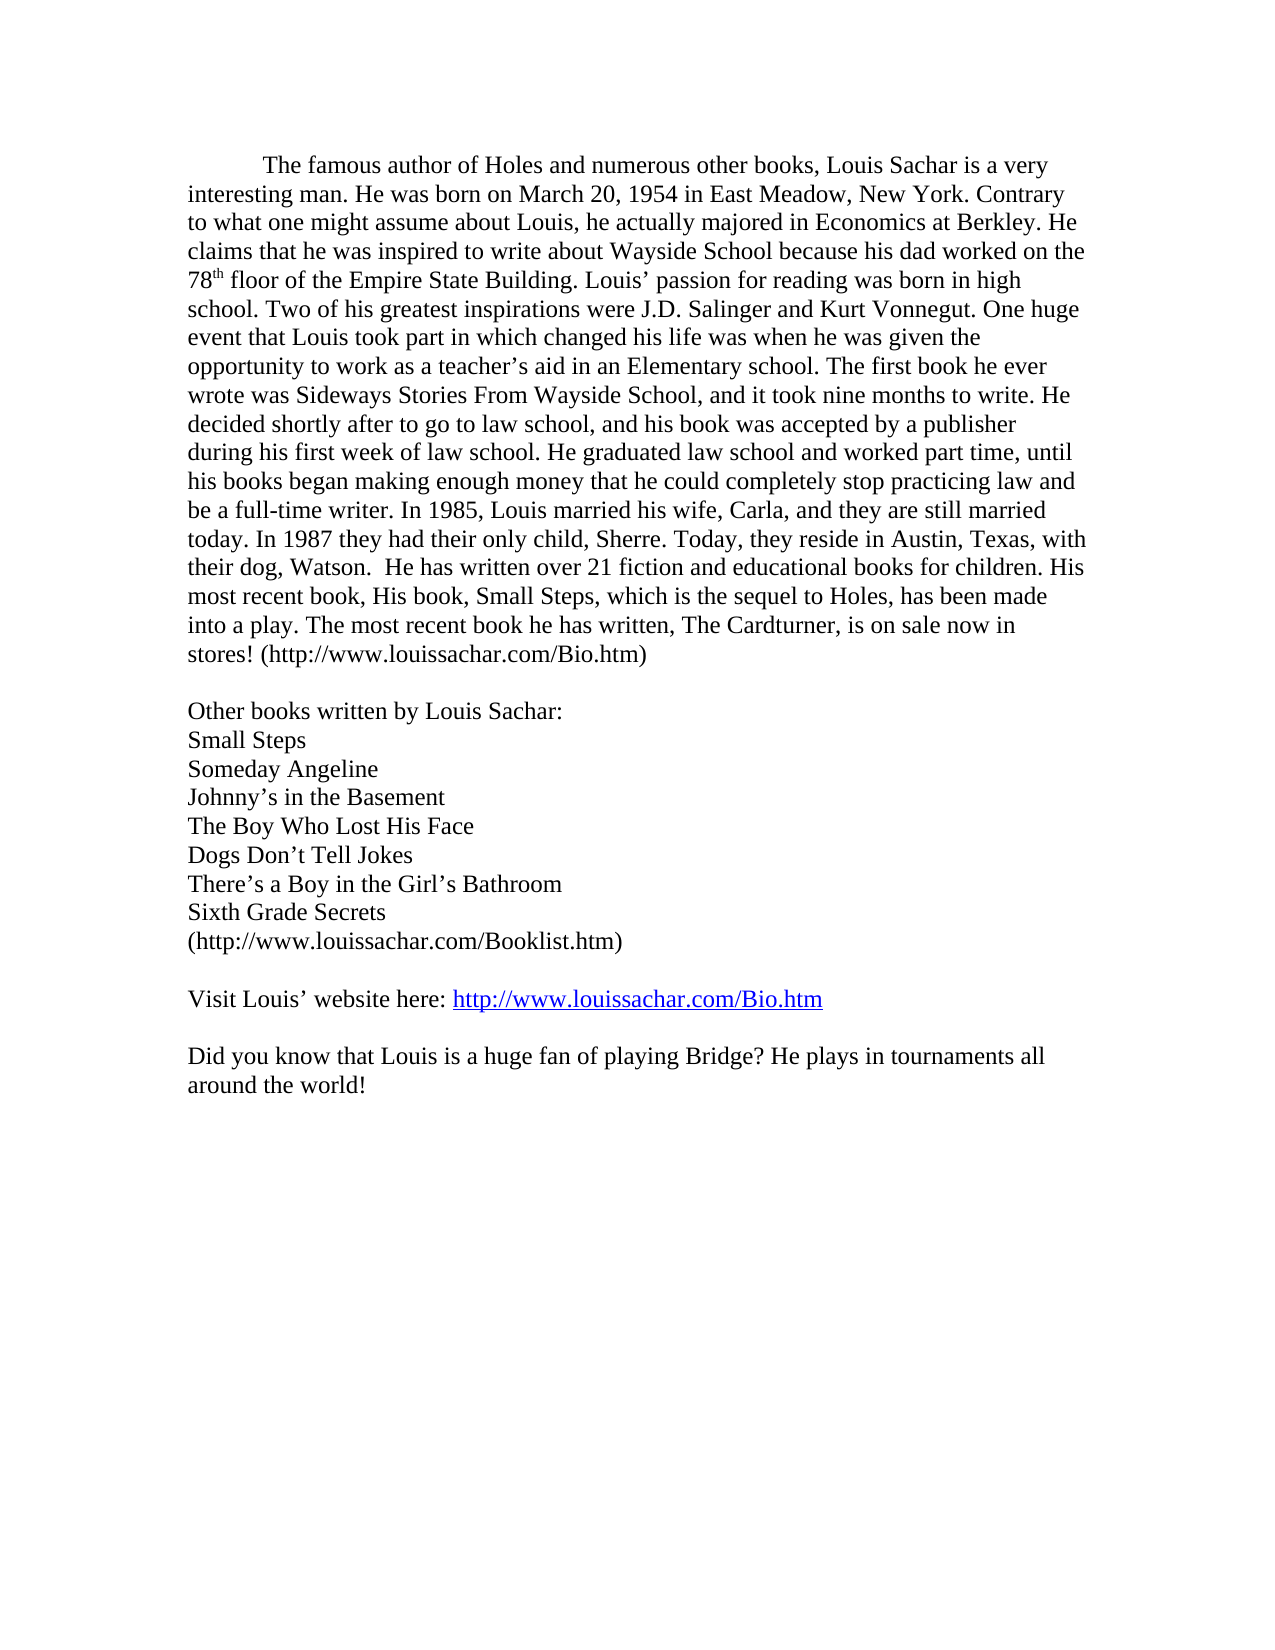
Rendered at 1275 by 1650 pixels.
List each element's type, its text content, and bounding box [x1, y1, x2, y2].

text Visit Louis’ website here: http://www.louissachar.com/Bio.htm [187, 984, 1087, 1012]
text The Boy Who Lost His Face [187, 811, 1087, 840]
text The famous author of Holes and numerous other books, Louis Sachar is a very interesting man. He was born on March 20, 1954 in East Meadow, New York. Contrary to what one might assume about Louis, he actually majored in Economics at Berkley. He claims that he was inspired to write about Wayside School because his dad worked on the 78th floor of the Empire State Building. Louis’ passion for reading was born in high school. Two of his greatest inspirations were J.D. Salinger and Kurt Vonnegut. One huge event that Louis took part in which changed his life was when he was given the opportunity to work as a teacher’s aid in an Elementary school. The first book he ever wrote was Sideways Stories From Wayside School, and it took nine months to write. He decided shortly after to go to law school, and his book was accepted by a publisher during his first week of law school. He graduated law school and worked part time, until his books began making enough money that he could completely stop practicing law and be a full-time writer. In 1985, Louis married his wife, Carla, and they are still married today. In 1987 they had their only child, Sherre. Today, they reside in Austin, Texas, with their dog, Watson. He has written over 21 fiction and educational books for children. His most recent book, His book, Small Steps, which is the sequel to Holes, has been made into a play. The most recent book he has written, The Cardturner, is on sale now in stores! (http://www.louissachar.com/Bio.htm) [187, 150, 1087, 667]
text Johnny’s in the Basement [187, 782, 1087, 811]
text Small Steps [187, 725, 1087, 754]
text (http://www.louissachar.com/Booklist.htm) [187, 926, 1087, 955]
text Other books written by Louis Sachar: [187, 696, 1087, 725]
text There’s a Boy in the Girl’s Bathroom [187, 869, 1087, 897]
text Did you know that Louis is a huge fan of playing Bridge? He plays in tournaments all around the world! [187, 1041, 1087, 1099]
text Sixth Grade Secrets [187, 897, 1087, 926]
text Dogs Don’t Tell Jokes [187, 840, 1087, 869]
text Someday Angeline [187, 754, 1087, 782]
